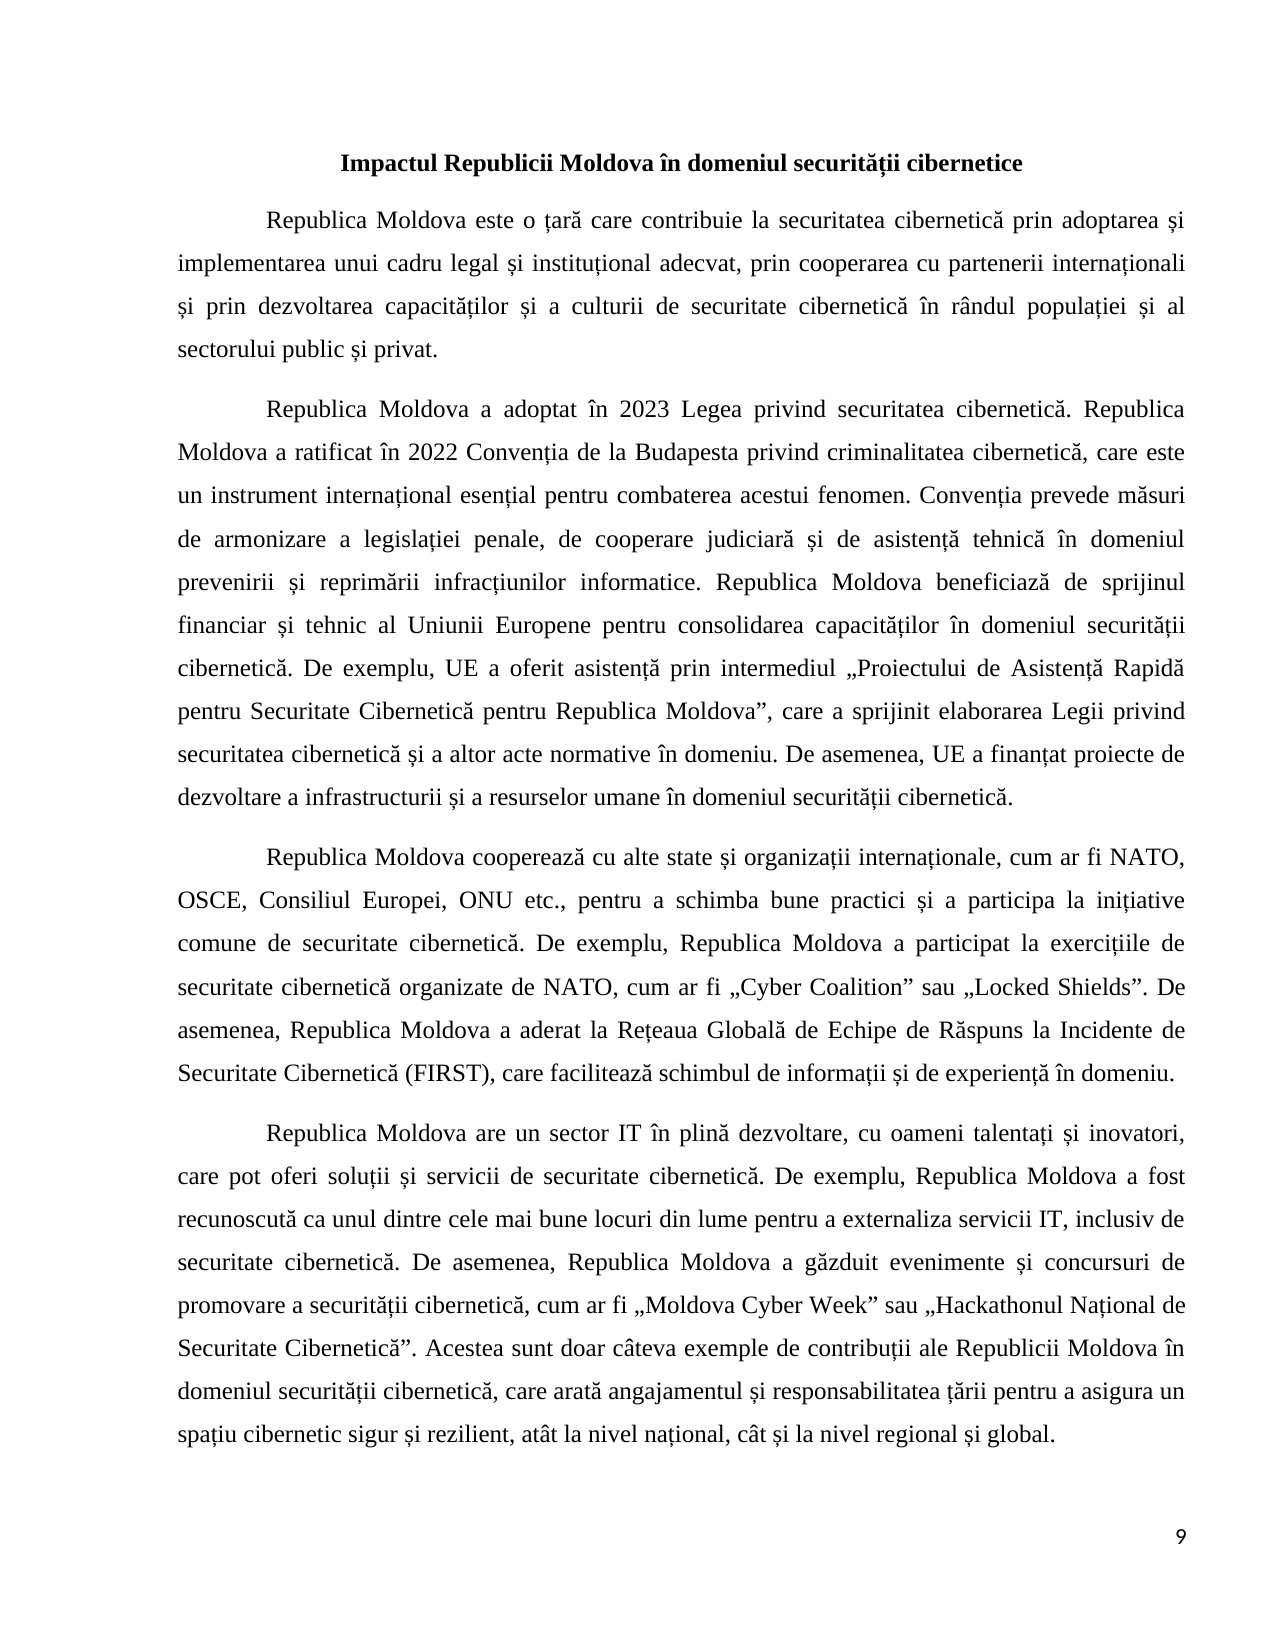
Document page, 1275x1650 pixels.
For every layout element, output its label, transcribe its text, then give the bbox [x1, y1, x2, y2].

subtitle Impactul Republicii Moldova în domeniul securității cibernetice [177, 148, 1186, 176]
text Republica Moldova este o țară care contribuie la securitatea cibernetică prin adoptarea și implementarea unui cadru legal și instituțional adecvat, prin cooperarea cu partenerii internaționali și prin dezvoltarea capacităților și a culturii de securitate cibernetică în rândul populației și al sectorului public și privat. [177, 205, 1186, 363]
text Republica Moldova a adoptat în 2023 Legea privind securitatea cibernetică. Republica Moldova a ratificat în 2022 Convenția de la Budapesta privind criminalitatea cibernetică, care este un instrument internațional esențial pentru combaterea acestui fenomen. Convenția prevede măsuri de armonizare a legislației penale, de cooperare judiciară și de asistență tehnică în domeniul prevenirii și reprimării infracțiunilor informatice. Republica Moldova beneficiază de sprijinul financiar și tehnic al Uniunii Europene pentru consolidarea capacităților în domeniul securității cibernetică. De exemplu, UE a oferit asistență prin intermediul „Proiectului de Asistență Rapidă pentru Securitate Cibernetică pentru Republica Moldova”, care a sprijinit elaborarea Legii privind securitatea cibernetică și a altor acte normative în domeniu. De asemenea, UE a finanțat proiecte de dezvoltare a infrastructurii și a resurselor umane în domeniul securității cibernetică. [177, 394, 1186, 811]
text Republica Moldova cooperează cu alte state și organizații internaționale, cum ar fi NATO, OSCE, Consiliul Europei, ONU etc., pentru a schimba bune practici și a participa la inițiative comune de securitate cibernetică. De exemplu, Republica Moldova a participat la exercițiile de securitate cibernetică organizate de NATO, cum ar fi „Cyber Coalition” sau „Locked Shields”. De asemenea, Republica Moldova a aderat la Rețeaua Globală de Echipe de Răspuns la Incidente de Securitate Cibernetică (FIRST), care facilitează schimbul de informații și de experiență în domeniu. [177, 842, 1186, 1087]
text Republica Moldova are un sector IT în plină dezvoltare, cu oameni talentați și inovatori, care pot oferi soluții și servicii de securitate cibernetică. De exemplu, Republica Moldova a fost recunoscută ca unul dintre cele mai bune locuri din lume pentru a externaliza servicii IT, inclusiv de securitate cibernetică. De asemenea, Republica Moldova a găzduit evenimente și concursuri de promovare a securității cibernetică, cum ar fi „Moldova Cyber Week” sau „Hackathonul Național de Securitate Cibernetică”. Acestea sunt doar câteva exemple de contribuții ale Republicii Moldova în domeniul securității cibernetică, care arată angajamentul și responsabilitatea țării pentru a asigura un spațiu cibernetic sigur și rezilient, atât la nivel național, cât și la nivel regional și global. [177, 1118, 1186, 1448]
